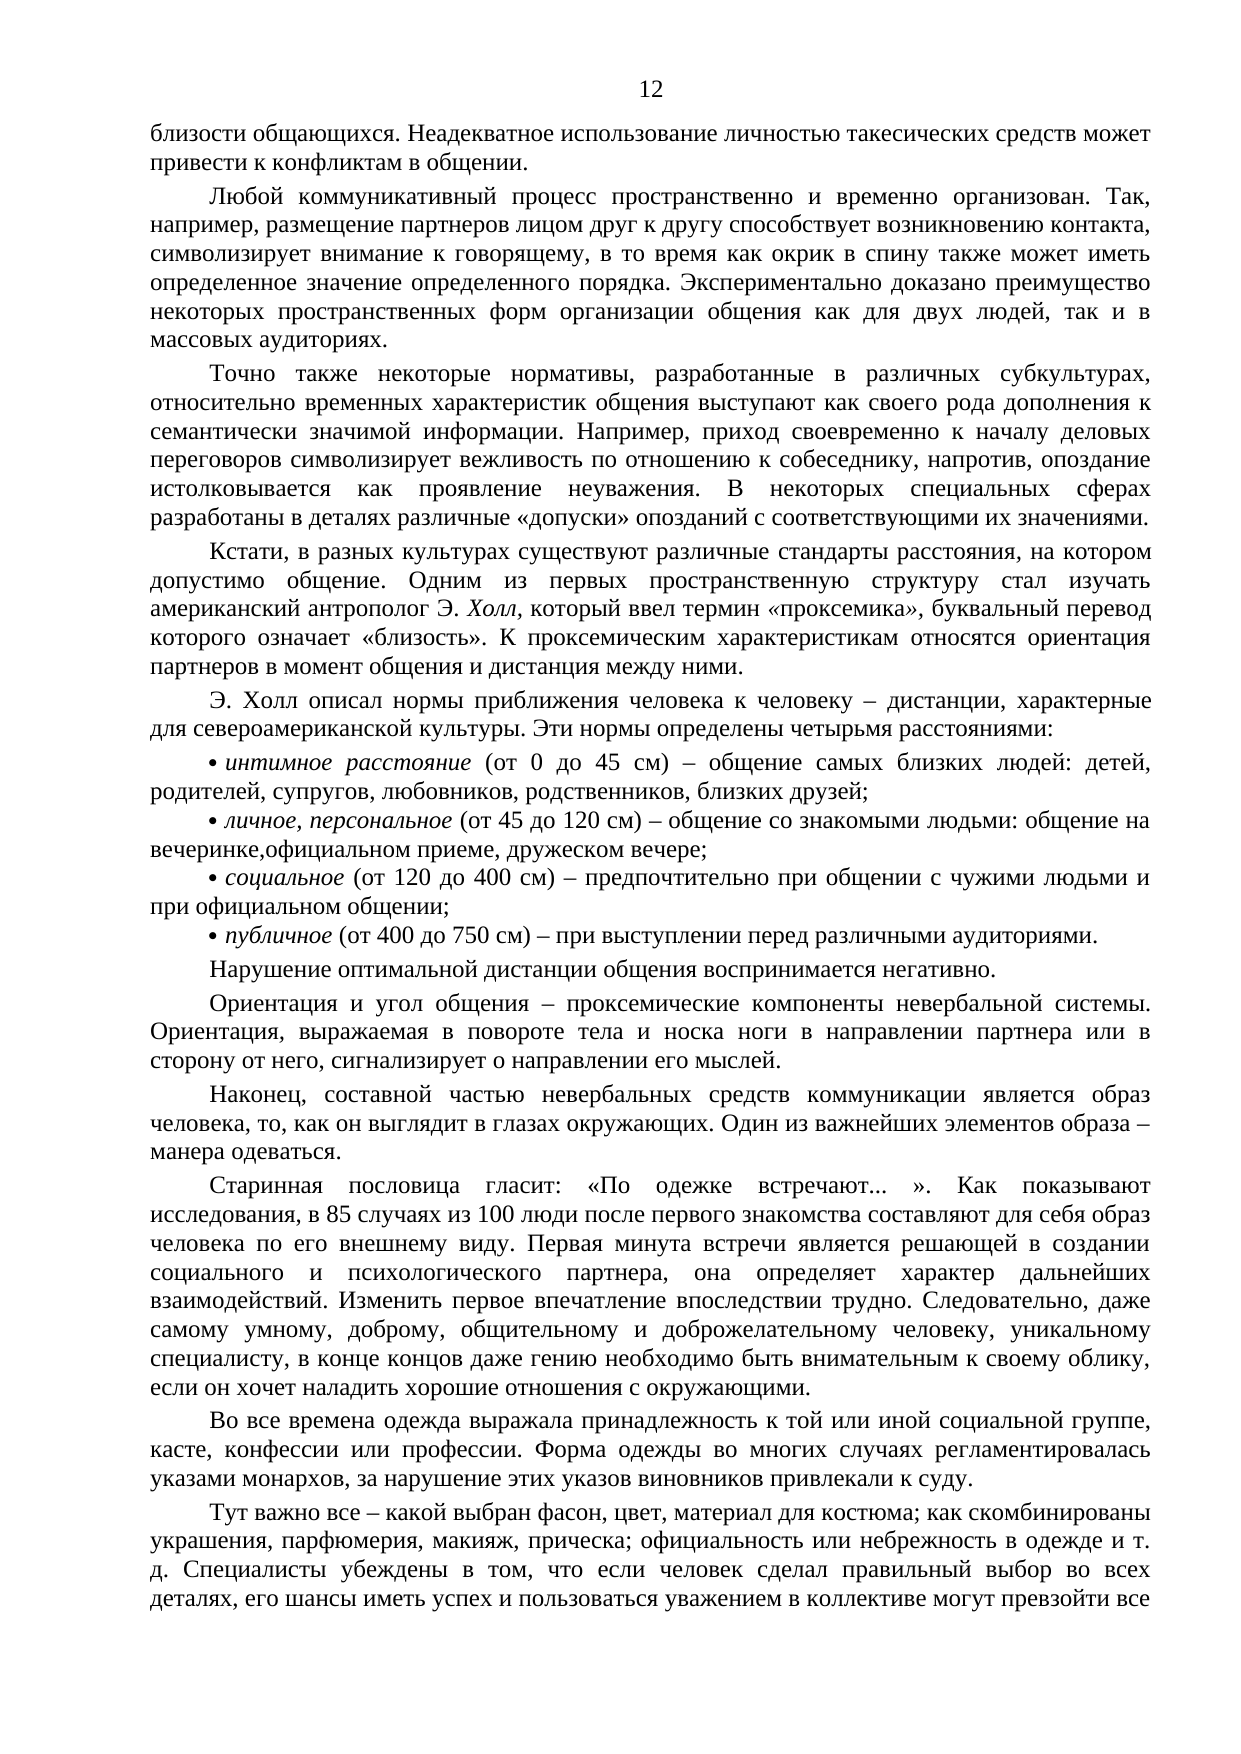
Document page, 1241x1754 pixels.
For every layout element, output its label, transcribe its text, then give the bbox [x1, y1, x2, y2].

text Нарушение оптимальной дистанции общения воспринимается негативно. [150, 954, 1152, 982]
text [150, 118, 1152, 176]
text Кстати, в разных культурах существуют различные стандарты расстояния, на котором допустимо общение. Одним из первых пространственную структуру стал изучать американский антрополог Э. Холл, который ввел термин «проксемика», буквальный перевод которого означает «близость». К проксемическим характеристикам относятся ориентация партнеров в момент общения и дистанция между ними. [150, 536, 1152, 680]
list личное, персональное (от 45 до ) – общение со знакомыми людьми: общение на вечеринке,официальном приеме, дружеском вечере; [150, 805, 1152, 862]
list публичное (от 400 до ) – при выступлении перед различными аудиториями. [150, 920, 1152, 949]
text Наконец, составной частью невербальных средств коммуникации является образ человека, то, как он выглядит в глазах окружающих. Один из важнейших элементов образа – манера одеваться. [150, 1079, 1152, 1165]
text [150, 1497, 1152, 1612]
list социальное (от 120 до ) – предпочтительно при общении с чужими людьми и при официальном общении; [150, 862, 1152, 920]
text Старинная пословица гласит: «По одежке встречают... ». Как показывают исследования, в 85 случаях из 100 люди после первого знакомства составляют для себя образ человека по его внешнему виду. Первая минута встречи является решающей в создании социального и психологического партнера, она определяет характер дальнейших взаимодействий. Изменить первое впечатление впоследствии трудно. Следовательно, даже самому умному, доброму, общительному и доброжелательному человеку, уникальному специалисту, в конце концов даже гению необходимо быть внимательным к своему облику, если он хочет наладить хорошие отношения с окружающими. [150, 1170, 1152, 1400]
text Любой коммуникативный процесс пространственно и временно организован. Так, например, размещение партнеров лицом друг к другу способствует возникновению контакта, символизирует внимание к говорящему, в то время как окрик в спину также может иметь определенное значение определенного порядка. Экспериментально доказано преимущество некоторых пространственных форм организации общения как для двух людей, так и в массовых аудиториях. [150, 181, 1152, 353]
text Во все времена одежда выражала принадлежность к той или иной социальной группе, касте, конфессии или профессии. Форма одежды во многих случаях регламентировалась указами монархов, за нарушение этих указов виновников привлекали к суду. [150, 1405, 1152, 1492]
text Э. Холл описал нормы приближения человека к человеку – дистанции, характерные для североамериканской культуры. Эти нормы определены четырьмя расстояниями: [150, 685, 1152, 742]
list интимное расстояние (от 0 до ) – общение самых близких людей: детей, родителей, супругов, любовников, родственников, близких друзей; [150, 747, 1152, 805]
text Ориентация и угол общения – проксемические компоненты невербальной системы. Ориентация, выражаемая в повороте тела и носка ноги в направлении партнера или в сторону от него, сигнализирует о направлении его мыслей. [150, 988, 1152, 1074]
text Точно также некоторые нормативы, разработанные в различных субкультурах, относительно временных характеристик общения выступают как своего рода дополнения к семантически значимой информации. Например, приход своевременно к началу деловых переговоров символизирует вежливость по отношению к собеседнику, напротив, опоздание истолковывается как проявление неуважения. В некоторых специальных сферах разработаны в деталях различные «допуски» опозданий с соответствующими их значениями. [150, 358, 1152, 531]
